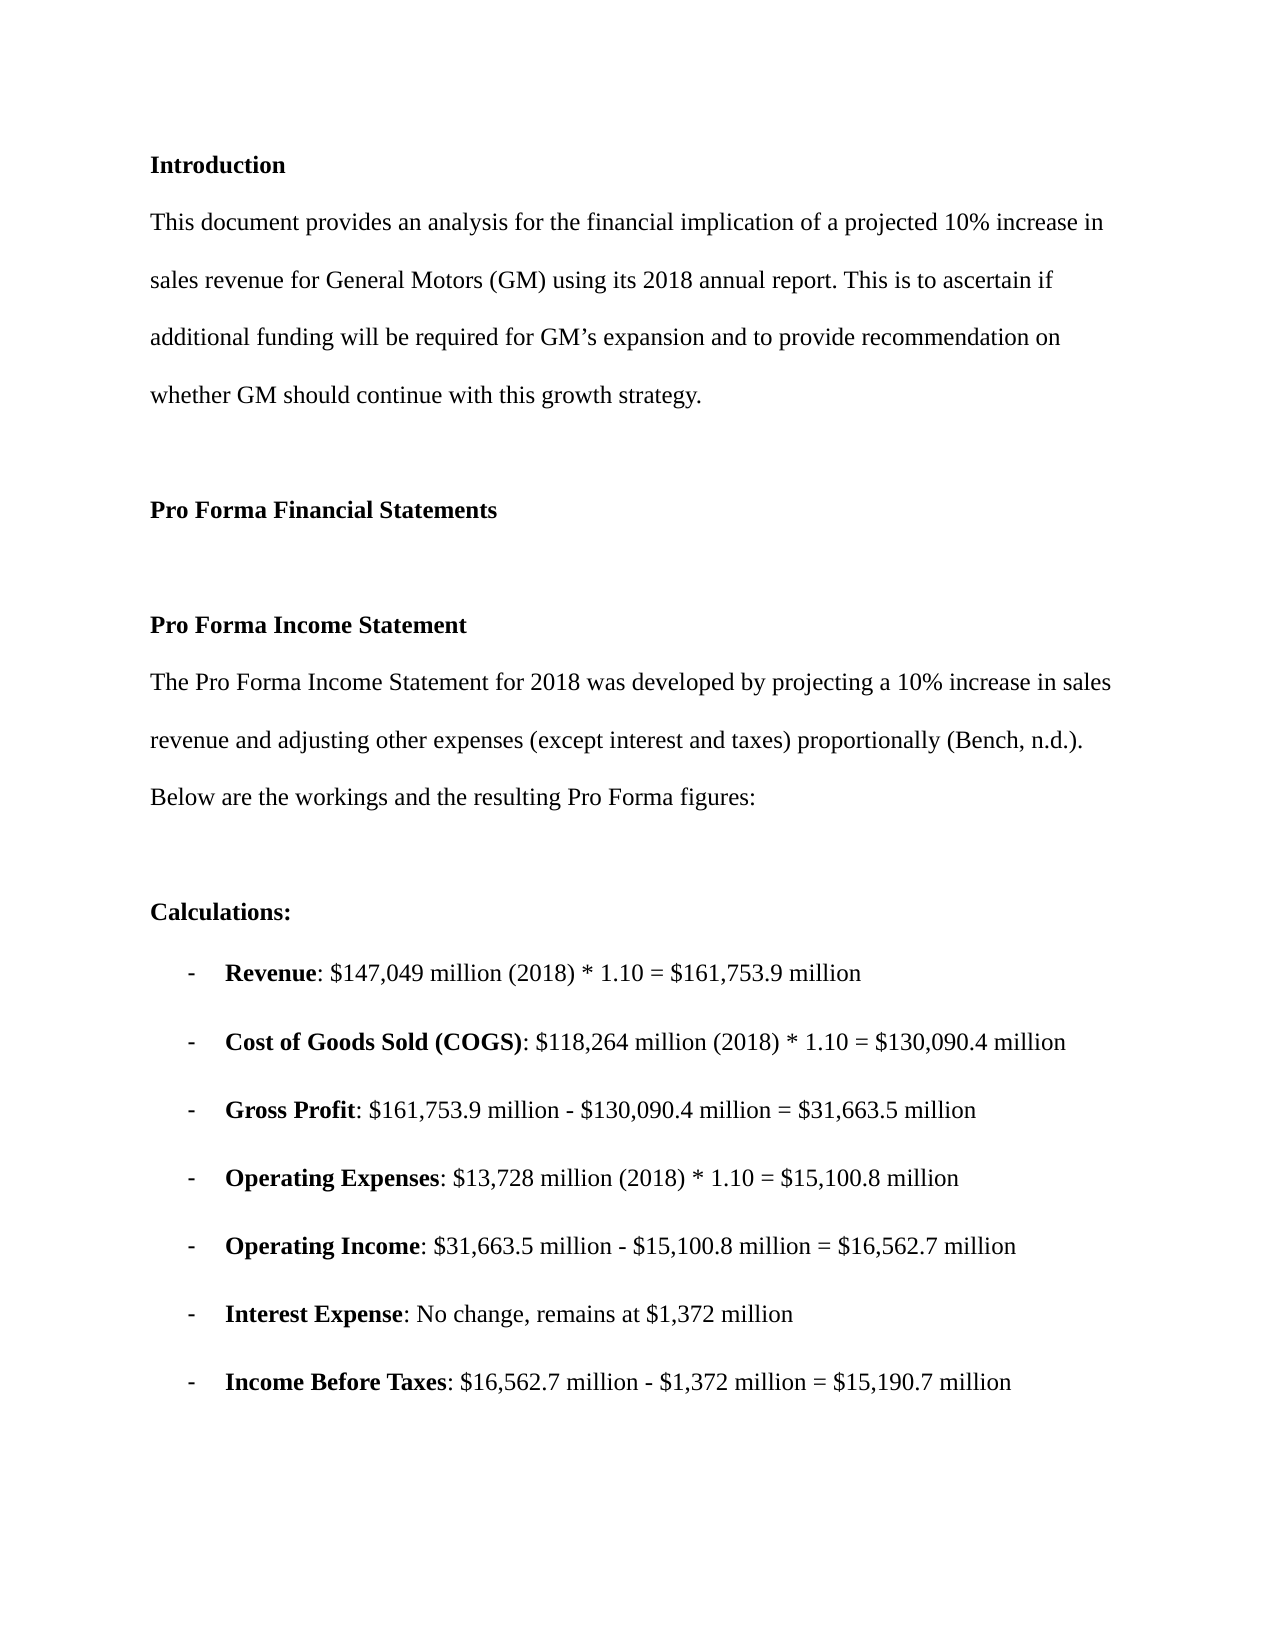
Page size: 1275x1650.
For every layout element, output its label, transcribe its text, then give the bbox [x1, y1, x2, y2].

list Gross Profit: $161,753.9 million - $130,090.4 million = $31,663.5 million [187, 1091, 1125, 1125]
text Introduction [150, 150, 1125, 179]
text Calculations: [150, 897, 1125, 926]
text Pro Forma Financial Statements [150, 495, 1125, 524]
text This document provides an analysis for the financial implication of a projected 10% increase in sales revenue for General Motors (GM) using its 2018 annual report. This is to ascertain if additional funding will be required for GM’s expansion and to provide recommendation on whether GM should continue with this growth strategy. [150, 207, 1125, 409]
list Operating Income: $31,663.5 million - $15,100.8 million = $16,562.7 million [187, 1227, 1125, 1262]
list Revenue: $147,049 million (2018) * 1.10 = $161,753.9 million [187, 955, 1125, 989]
list Operating Expenses: $13,728 million (2018) * 1.10 = $15,100.8 million [187, 1159, 1125, 1193]
list Income Before Taxes: $16,562.7 million - $1,372 million = $15,190.7 million [187, 1364, 1125, 1398]
list Interest Expense: No change, remains at $1,372 million [187, 1296, 1125, 1330]
list Cost of Goods Sold (COGS): $118,264 million (2018) * 1.10 = $130,090.4 million [187, 1023, 1125, 1057]
text Pro Forma Income Statement [150, 610, 1125, 639]
text The Pro Forma Income Statement for 2018 was developed by projecting a 10% increase in sales revenue and adjusting other expenses (except interest and taxes) proportionally (Bench, n.d.). Below are the workings and the resulting Pro Forma figures: [150, 667, 1125, 811]
